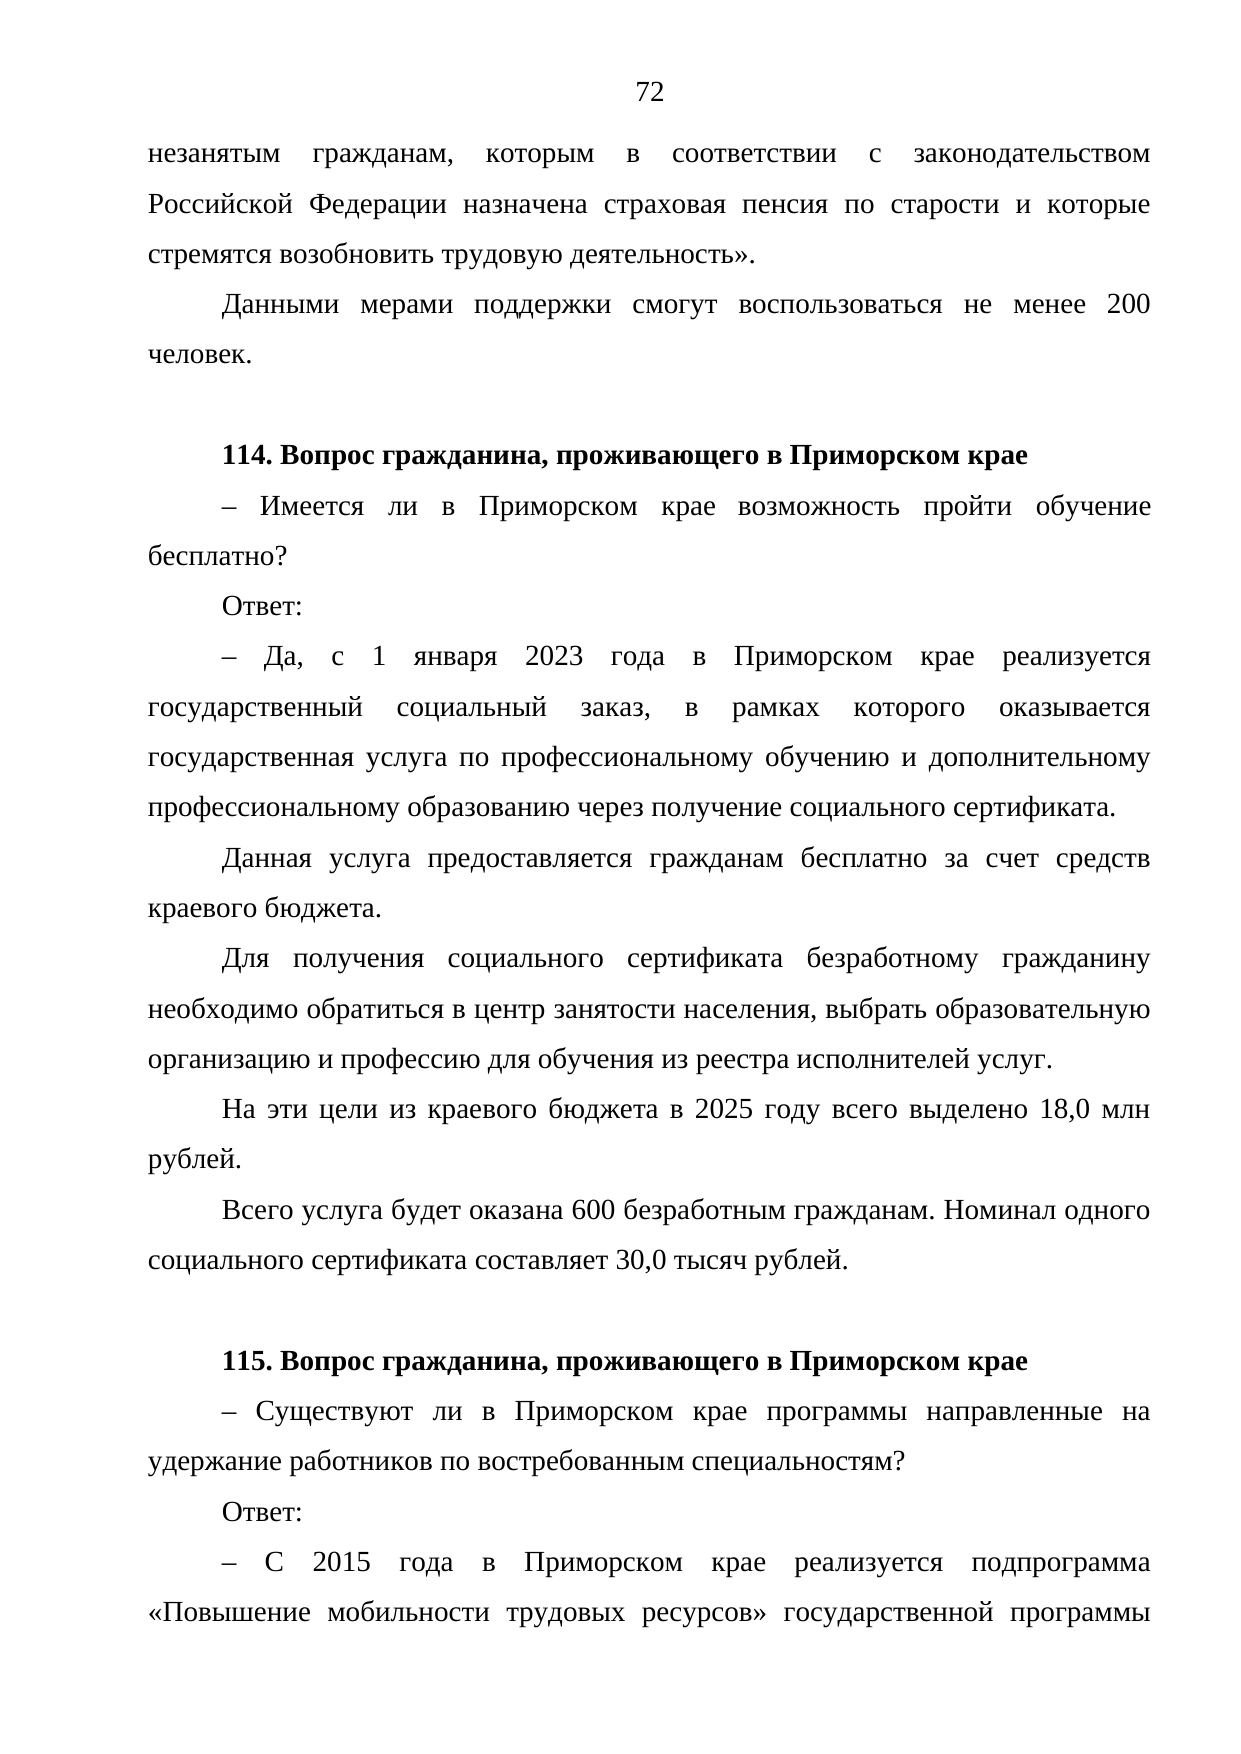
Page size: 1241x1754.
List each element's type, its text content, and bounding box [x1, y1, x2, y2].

text 114. Вопрос гражданина, проживающего в Приморском крае [148, 437, 1152, 471]
text Данными мерами поддержки смогут воспользоваться не менее 200 человек. [148, 286, 1152, 370]
text Ответ: [148, 1494, 1152, 1527]
text Ответ: [148, 588, 1152, 622]
text – Существуют ли в Приморском крае программы направленные на удержание работников по востребованным специальностям? [148, 1393, 1152, 1477]
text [148, 135, 1152, 269]
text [148, 1544, 1152, 1628]
text Всего услуга будет оказана 600 безработным гражданам. Номинал одного социального сертификата составляет 30,0 тысяч рублей. [148, 1192, 1152, 1276]
text – Имеется ли в Приморском крае возможность пройти обучение бесплатно? [148, 488, 1152, 571]
text 115. Вопрос гражданина, проживающего в Приморском крае [148, 1343, 1152, 1376]
text Данная услуга предоставляется гражданам бесплатно за счет средств краевого бюджета. [148, 840, 1152, 924]
text Для получения социального сертификата безработному гражданину необходимо обратиться в центр занятости населения, выбрать образовательную организацию и профессию для обучения из реестра исполнителей услуг. [148, 940, 1152, 1074]
text – Да, с 1 января 2023 года в Приморском крае реализуется государственный социальный заказ, в рамках которого оказывается государственная услуга по профессиональному обучению и дополнительному профессиональному образованию через получение социального сертификата. [148, 638, 1152, 823]
text На эти цели из краевого бюджета в 2025 году всего выделено 18,0 млн рублей. [148, 1091, 1152, 1175]
